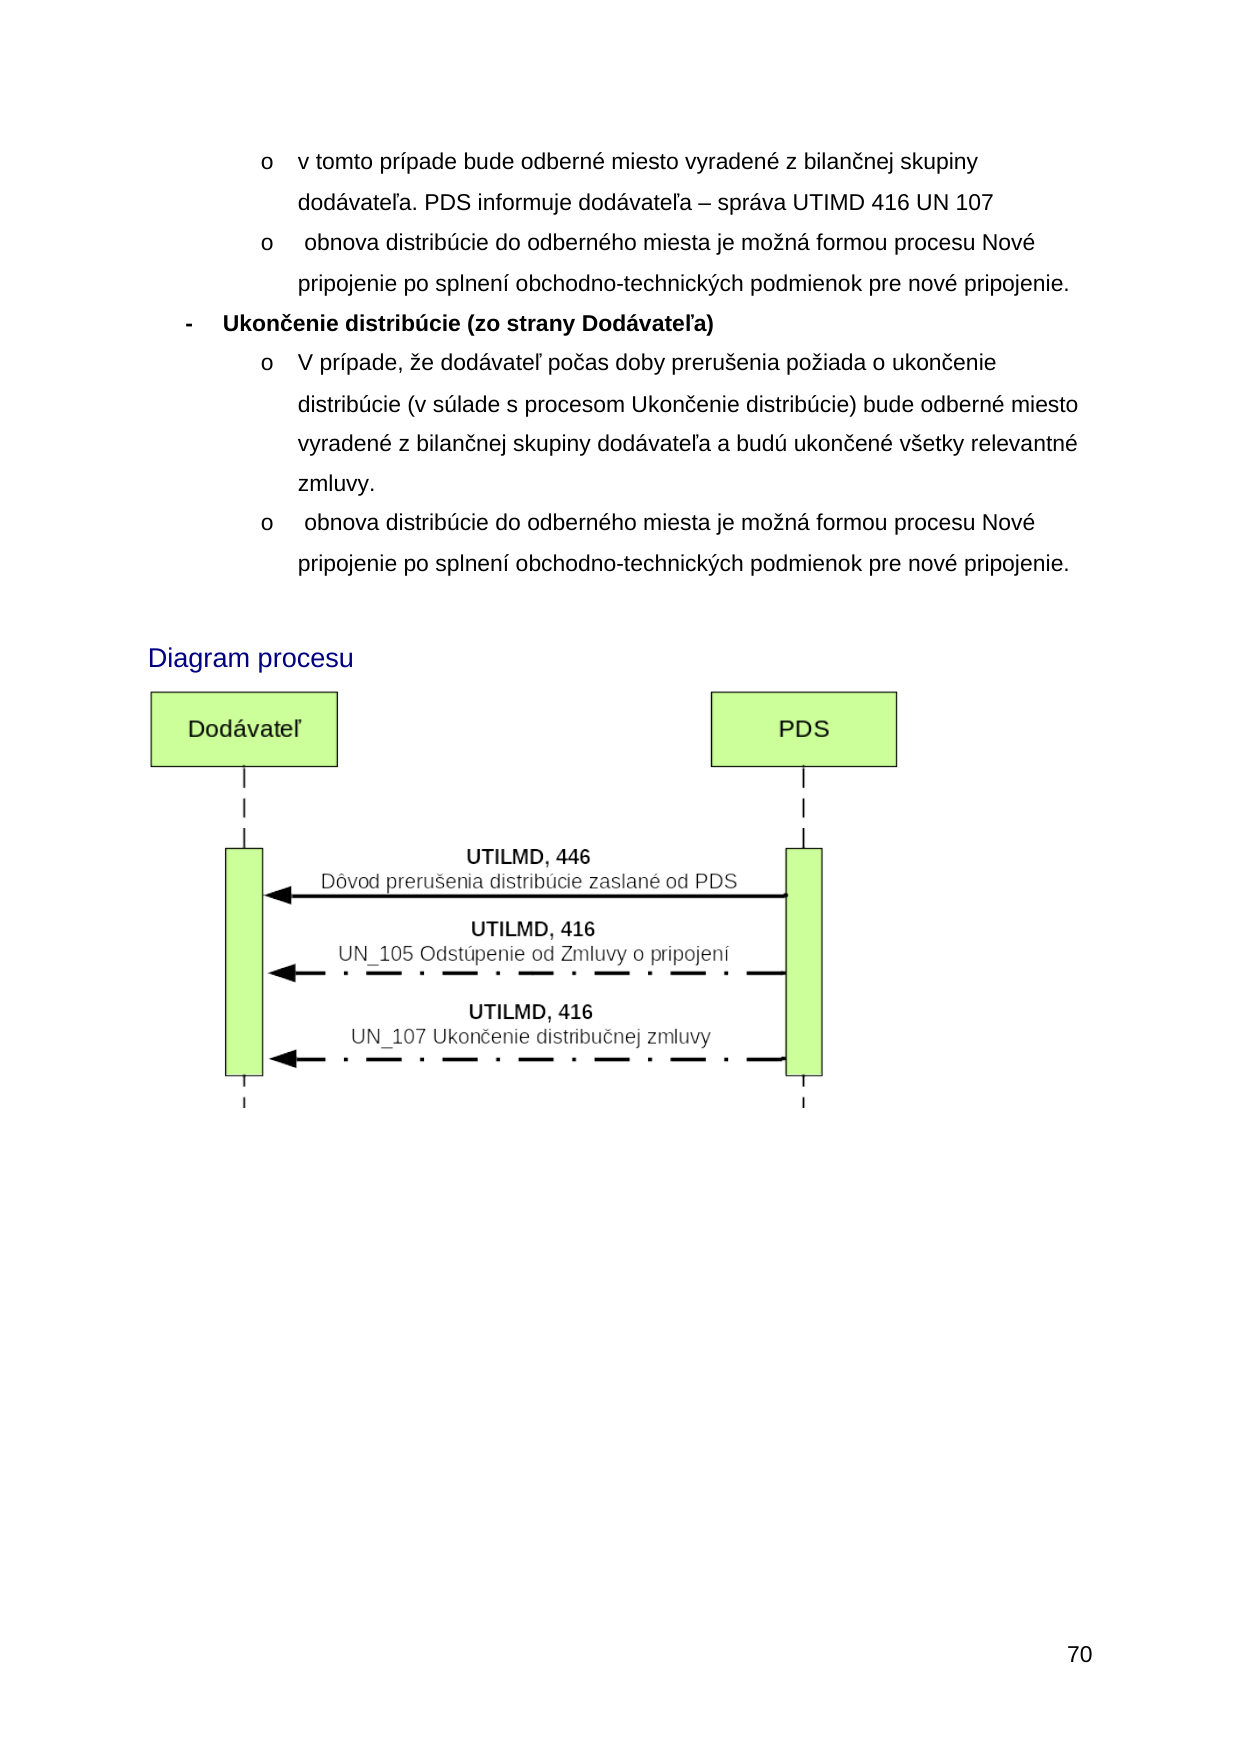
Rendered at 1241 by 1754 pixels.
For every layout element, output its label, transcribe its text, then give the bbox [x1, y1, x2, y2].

list obnova distribúcie do odberného miesta je možná formou procesu Nové pripojenie po splnení obchodno-technických podmienok pre nové pripojenie. [260, 509, 1092, 577]
subtitle Diagram procesu [148, 642, 1092, 1107]
list obnova distribúcie do odberného miesta je možná formou procesu Nové pripojenie po splnení obchodno-technických podmienok pre nové pripojenie. [260, 229, 1092, 296]
list V prípade, že dodávateľ počas doby prerušenia požiada o ukončenie distribúcie (v súlade s procesom Ukončenie distribúcie) bude odberné miesto vyradené z bilančnej skupiny dodávateľa a budú ukončené všetky relevantné zmluvy. [260, 349, 1092, 496]
list v tomto prípade bude odberné miesto vyradené z bilančnej skupiny dodávateľa. PDS informuje dodávateľa – správa UTIMD 416 UN 107 [260, 148, 1092, 216]
list Ukončenie distribúcie (zo strany Dodávateľa) [185, 309, 1092, 336]
